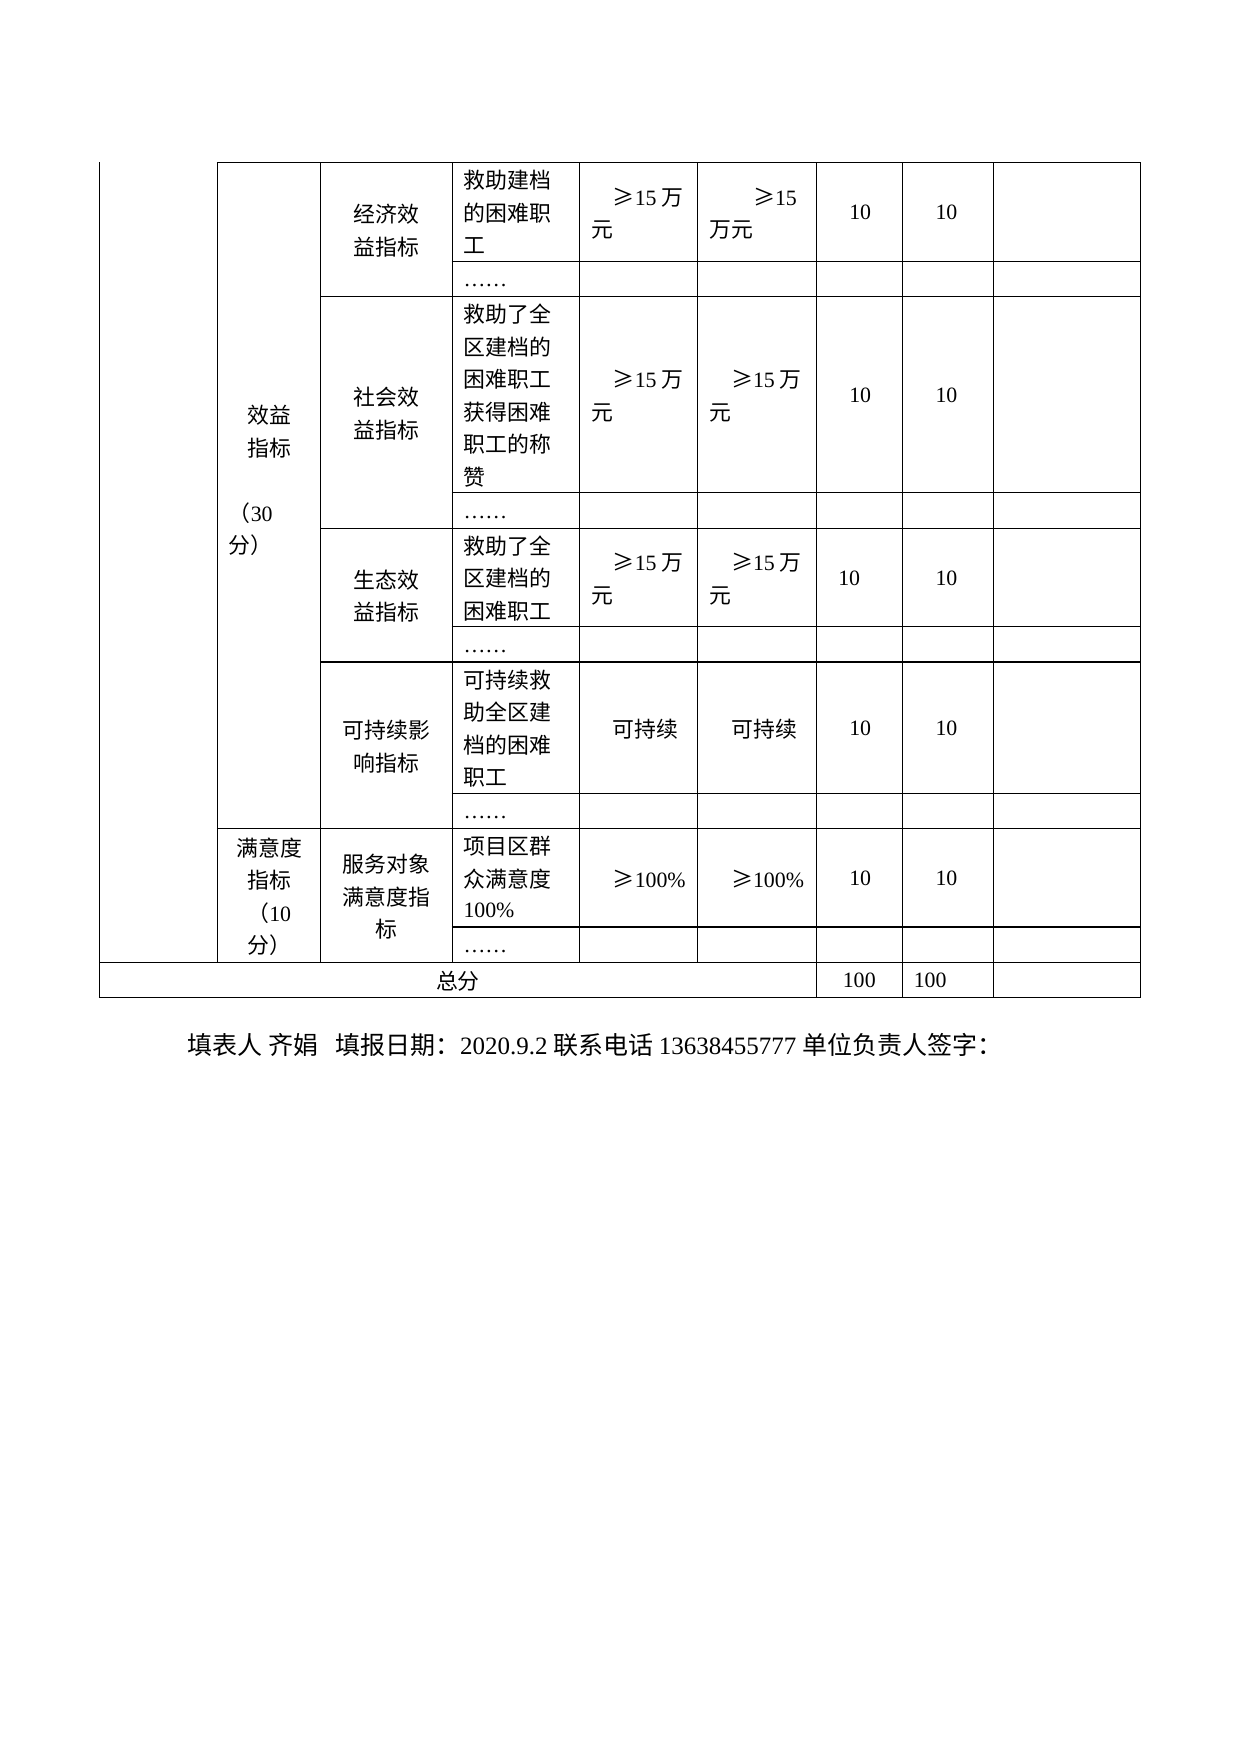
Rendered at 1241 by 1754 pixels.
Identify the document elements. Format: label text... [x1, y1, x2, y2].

table_cell [994, 963, 1140, 997]
table_cell [698, 262, 816, 296]
table_cell [817, 627, 902, 661]
table_cell 救助了全区建档的困难职工获得困难职工的称赞 [453, 297, 579, 492]
table_cell ≥15万元 [698, 297, 816, 492]
table_cell 10 [817, 829, 902, 926]
table_cell 10 [903, 163, 993, 261]
table_cell ≥15万元 [580, 297, 697, 492]
table_cell [903, 627, 993, 661]
table_cell [994, 529, 1140, 626]
table_cell 10 [903, 663, 993, 792]
table_cell ≥15万元 [698, 163, 816, 261]
table_cell …… [453, 627, 579, 661]
table_cell 社会效 益指标 [321, 297, 452, 527]
table_cell 可持续 [580, 663, 697, 792]
table_cell 可持续救助全区建档的困难职工 [453, 663, 579, 792]
table_cell [817, 794, 902, 828]
table_cell [994, 493, 1140, 527]
table_cell 效益 指标 （30分） [218, 163, 320, 828]
table_cell 项目区群众满意度100% [453, 829, 579, 926]
table_cell ≥100% [698, 829, 816, 926]
table_cell [903, 928, 993, 962]
table_cell 经济效 益指标 [321, 163, 452, 296]
table_cell 救助了全区建档的困难职工 [453, 529, 579, 626]
table_cell 100 [903, 963, 993, 997]
table_cell 可持续 [698, 663, 816, 792]
table_cell 10 [817, 297, 902, 492]
table_cell 服务对象满意度指标 [321, 829, 452, 962]
table_cell …… [453, 794, 579, 828]
table_cell [903, 262, 993, 296]
table_cell [580, 794, 697, 828]
table_cell [580, 928, 697, 962]
table_cell 10 [817, 529, 902, 626]
table_cell [698, 794, 816, 828]
table_cell [698, 493, 816, 527]
table_cell 10 [903, 829, 993, 926]
table_cell [817, 493, 902, 527]
table_cell [994, 829, 1140, 926]
table_cell [994, 627, 1140, 661]
table_cell …… [453, 493, 579, 527]
table_cell 100 [817, 963, 902, 997]
table_cell ≥15万元 [698, 529, 816, 626]
table_cell 总分 [100, 963, 816, 997]
table_cell ≥100% [580, 829, 697, 926]
table_cell [903, 493, 993, 527]
table_cell 救助建档的困难职工 [453, 163, 579, 261]
table_cell [580, 627, 697, 661]
text 填表人 齐娟 填报日期：2020.9.2 联系电话13638455777 单位负责人签字： [187, 1011, 1053, 1076]
table_cell [903, 794, 993, 828]
table_cell [994, 163, 1140, 261]
table_cell [698, 928, 816, 962]
table_cell 10 [817, 663, 902, 792]
table_cell [817, 262, 902, 296]
table_cell …… [453, 928, 579, 962]
table_cell 满意度 指标 （10分） [218, 829, 320, 962]
table_cell [580, 262, 697, 296]
table_cell ≥15万元 [580, 529, 697, 626]
table_cell [817, 928, 902, 962]
table_cell [698, 627, 816, 661]
table_cell [994, 663, 1140, 792]
table_cell ≥15万元 [580, 163, 697, 261]
table_cell 10 [903, 529, 993, 626]
table_cell 生态效 益指标 [321, 529, 452, 661]
table_cell 10 [817, 163, 902, 261]
table_cell …… [453, 262, 579, 296]
table_cell 10 [903, 297, 993, 492]
table_cell [580, 493, 697, 527]
table_cell [994, 262, 1140, 296]
table_cell [994, 794, 1140, 828]
table_cell [994, 928, 1140, 962]
table_cell [994, 297, 1140, 492]
table_cell 可持续影响指标 [321, 663, 452, 828]
